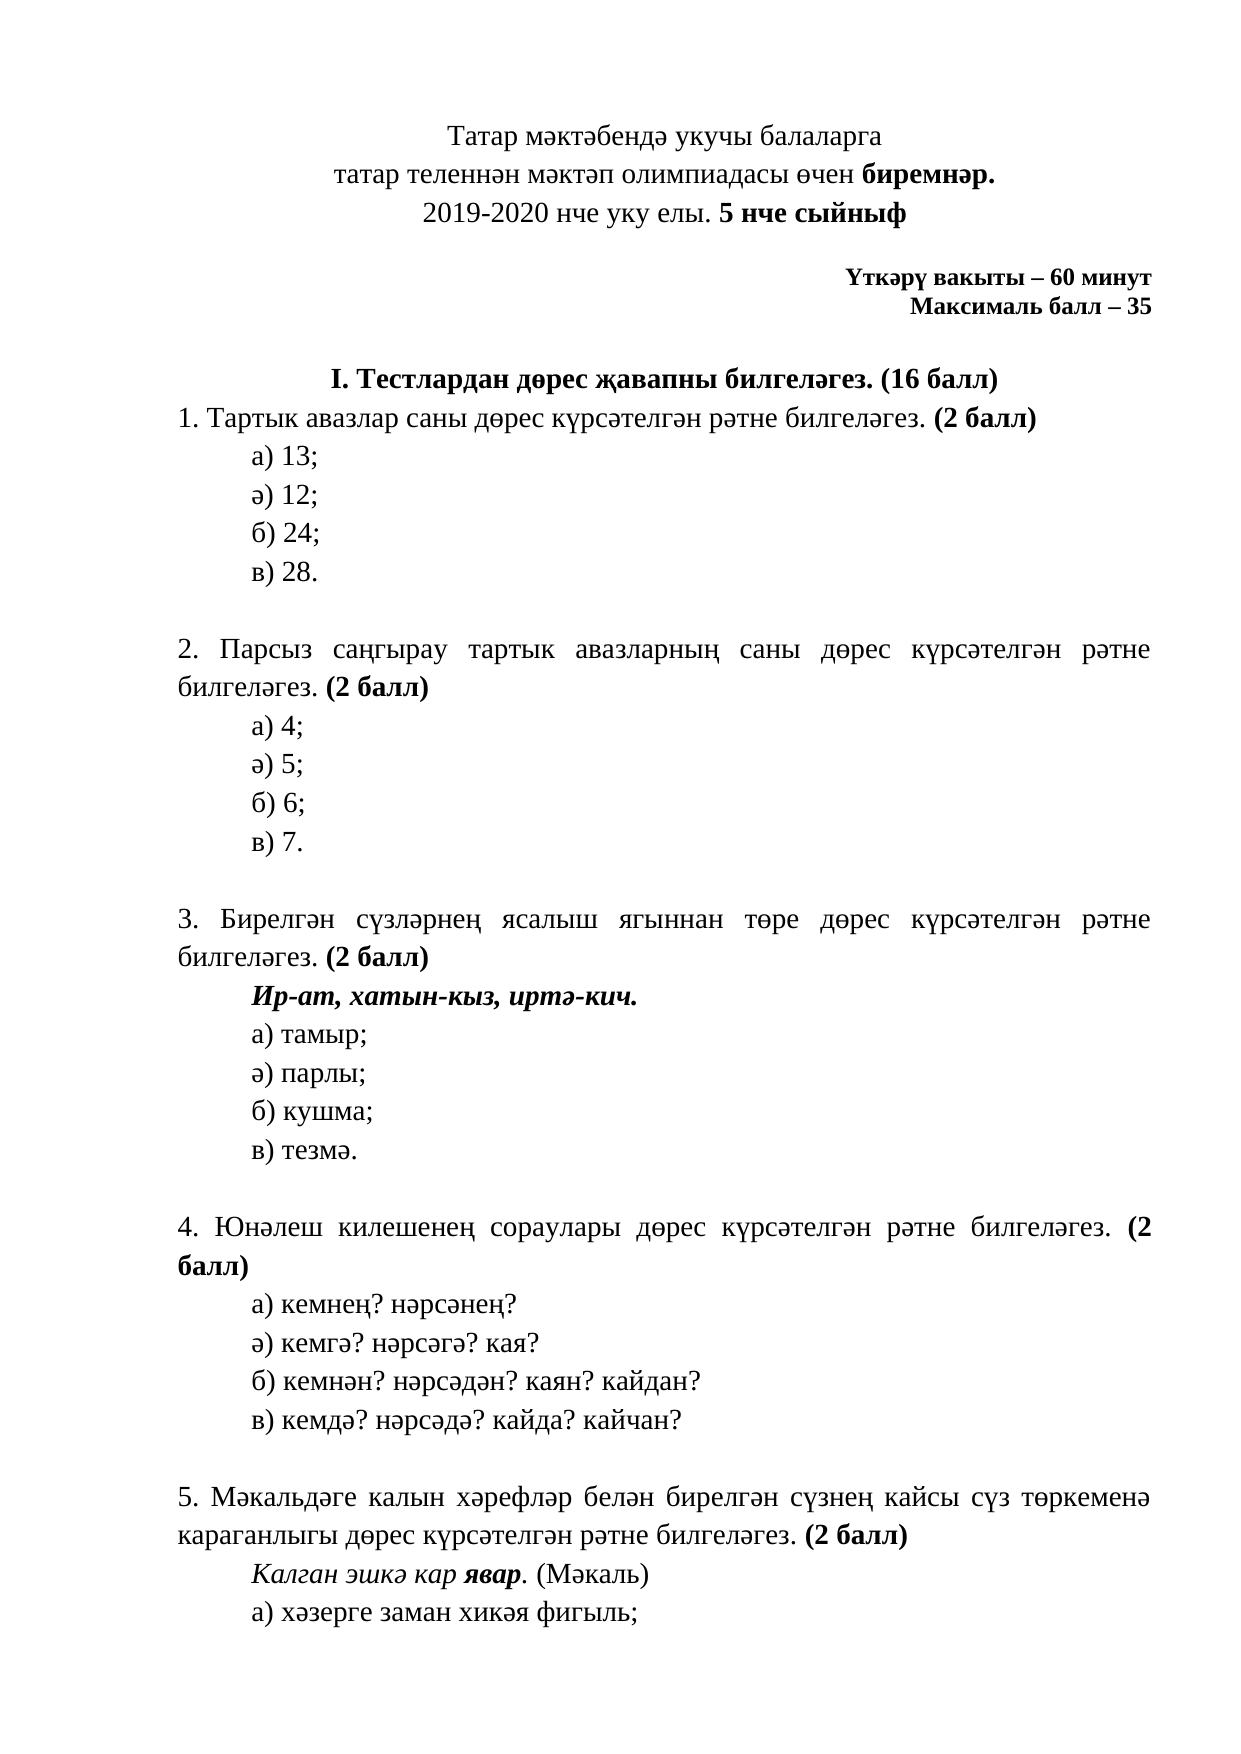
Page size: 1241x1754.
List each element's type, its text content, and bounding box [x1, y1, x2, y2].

text ә) парлы; [177, 1055, 1152, 1088]
text I. Тестлардан дөрес җавапны билгеләгез. (16 балл) [177, 361, 1152, 395]
text а) тамыр; [177, 1016, 1152, 1050]
text в) 7. [177, 824, 1152, 857]
text б) кушма; [177, 1093, 1152, 1127]
text Максималь балл – 35 [177, 291, 1152, 320]
text б) кемнән? нәрсәдән? каян? кайдан? [177, 1363, 1152, 1397]
text б) 24; [177, 515, 1152, 549]
text Ир-ат, хатын-кыз, иртә-кич. [177, 978, 1152, 1011]
text 2. Парсыз саңгырау тартык авазларның саны дөрес күрсәтелгән рәтне билгеләгез. (2 балл) [177, 631, 1152, 703]
text татар теленнән мәктәп олимпиадасы өчен биремнәр. [177, 157, 1152, 190]
text б) 6; [177, 785, 1152, 819]
text 2019-2020 нче уку елы. 5 нче сыйныф [177, 195, 1152, 229]
text ә) 12; [177, 477, 1152, 510]
text Калган эшкә кар явар. (Мәкаль) [177, 1556, 1152, 1589]
text в) 28. [177, 554, 1152, 587]
text а) 13; [177, 438, 1152, 472]
text а) 4; [177, 708, 1152, 742]
text в) кемдә? нәрсәдә? кайда? кайчан? [177, 1402, 1152, 1435]
text а) кемнең? нәрсәнең? [177, 1286, 1152, 1320]
text 1. Тартык авазлар саны дөрес күрсәтелгән рәтне билгеләгез. (2 балл) [177, 400, 1152, 433]
text 3. Бирелгән сүзләрнең ясалыш ягыннан төре дөрес күрсәтелгән рәтне билгеләгез. (2 балл) [177, 901, 1152, 973]
text ә) 5; [177, 747, 1152, 780]
text ә) кемгә? нәрсәгә? кая? [177, 1325, 1152, 1358]
text Үткәрү вакыты – 60 минут [177, 262, 1152, 291]
text Татар мәктәбендә укучы балаларга [177, 118, 1152, 152]
text 4. Юнәлеш килешенең сораулары дөрес күрсәтелгән рәтне билгеләгез. (2 балл) [177, 1209, 1152, 1281]
text а) хәзерге заман хикәя фигыль; [177, 1594, 1152, 1628]
text 5. Мәкальдәге калын хәрефләр белән бирелгән сүзнең кайсы сүз төркеменә караганлыгы дөрес күрсәтелгән рәтне билгеләгез. (2 балл) [177, 1479, 1152, 1551]
text в) тезмә. [177, 1132, 1152, 1166]
